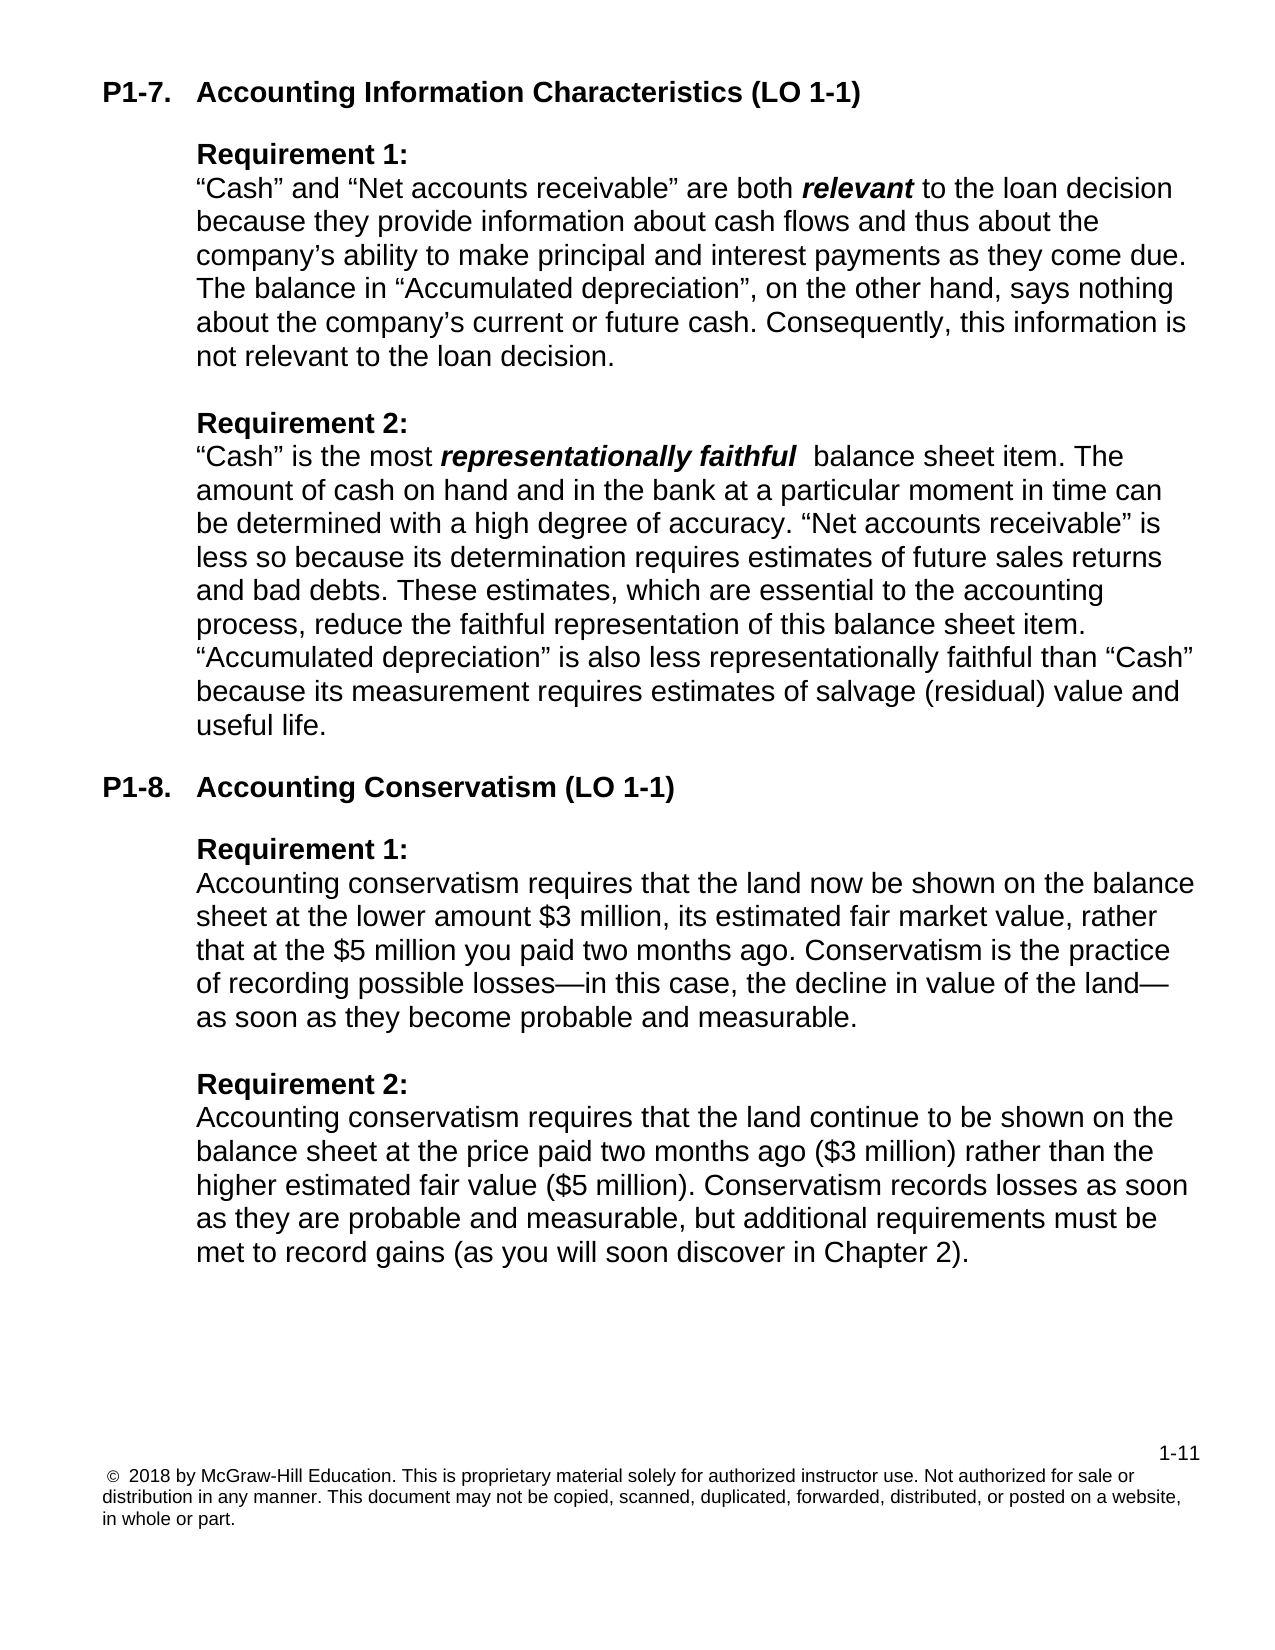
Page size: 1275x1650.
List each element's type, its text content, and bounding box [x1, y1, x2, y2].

text Requirement 1: [196, 832, 1200, 866]
text P1-7. Accounting Information Characteristics (LO 1-1) [102, 75, 1200, 108]
text Accounting conservatism requires that the land continue to be shown on the balance sheet at the price paid two months ago ($3 million) rather than the higher estimated fair value ($5 million). Conservatism records losses as soon as they are probable and measurable, but additional requirements must be met to record gains (as you will soon discover in Chapter 2). [196, 1100, 1200, 1268]
text Accounting conservatism requires that the land now be shown on the balance sheet at the lower amount $3 million, its estimated fair market value, rather that at the $5 million you paid two months ago. Conservatism is the practice of recording possible losses—in this case, the decline in value of the land—as soon as they become probable and measurable. [196, 866, 1200, 1033]
text “Cash” is the most representationally faithful balance sheet item. The amount of cash on hand and in the bank at a particular moment in time can be determined with a high degree of accuracy. “Net accounts receivable” is less so because its determination requires estimates of future sales returns and bad debts. These estimates, which are essential to the accounting process, reduce the faithful representation of this balance sheet item. “Accumulated depreciation” is also less representationally faithful than “Cash” because its measurement requires estimates of salvage (residual) value and useful life. [196, 439, 1200, 741]
text P1-8. Accounting Conservatism (LO 1-1) [102, 770, 1200, 803]
text “Cash” and “Net accounts receivable” are both relevant to the loan decision because they provide information about cash flows and thus about the company’s ability to make principal and interest payments as they come due. The balance in “Accumulated depreciation”, on the other hand, says nothing about the company’s current or future cash. Consequently, this information is not relevant to the loan decision. [196, 171, 1200, 372]
text Requirement 2: [196, 1067, 1200, 1100]
text Requirement 1: [196, 137, 1200, 171]
text Requirement 2: [196, 406, 1200, 439]
